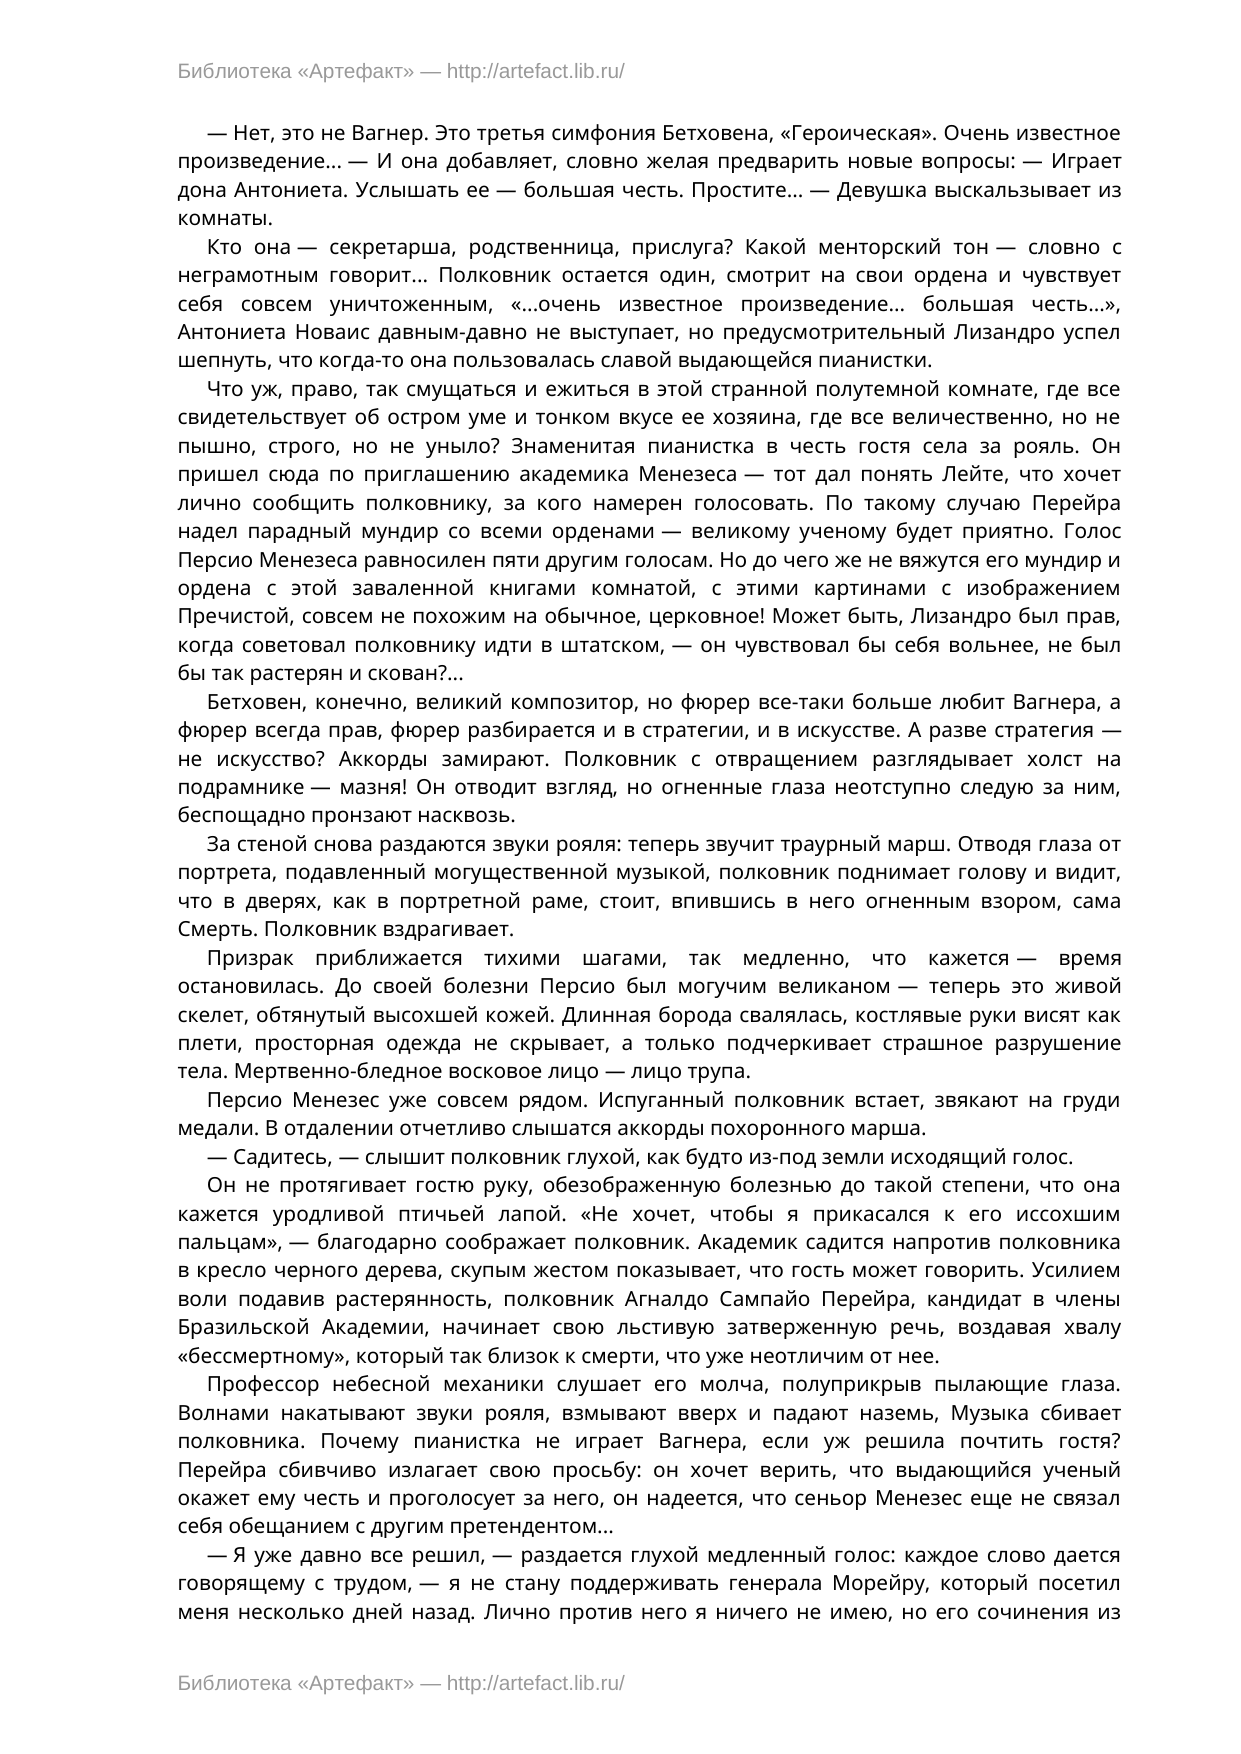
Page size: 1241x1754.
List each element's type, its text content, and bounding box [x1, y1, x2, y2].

text Персио Менезес уже совсем рядом. Испуганный полковник встает, звякают на груди медали. В отдалении отчетливо слышатся аккорды похоронного марша. [177, 1085, 1122, 1142]
text Что уж, право, так смущаться и ежиться в этой странной полутемной комнате, где все свидетельствует об остром уме и тонком вкусе ее хозяина, где все величественно, но не пышно, строго, но не уныло? Знаменитая пианистка в честь гостя села за рояль. Он пришел сюда по приглашению академика Менезеса — тот дал понять Лейте, что хочет лично сообщить полковнику, за кого намерен голосовать. По такому случаю Перейра надел парадный мундир со всеми орденами — великому ученому будет приятно. Голос Персио Менезеса равносилен пяти другим голосам. Но до чего же не вяжутся его мундир и ордена с этой заваленной книгами комнатой, с этими картинами с изображением Пречистой, совсем не похожим на обычное, церковное! Может быть, Лизандро был прав, когда советовал полковнику идти в штатском, — он чувствовал бы себя вольнее, не был бы так растерян и скован?... [177, 374, 1122, 687]
text Кто она — секретарша, родственница, прислуга? Какой менторский тон — словно с неграмотным говорит... Полковник остается один, смотрит на свои ордена и чувствует себя совсем уничтоженным, «...очень известное произведение... большая честь...», Антониета Новаис давным-давно не выступает, но предусмотрительный Лизандро успел шепнуть, что когда-то она пользовалась славой выдающейся пианистки. [177, 232, 1122, 374]
text Призрак приближается тихими шагами, так медленно, что кажется — время остановилась. До своей болезни Персио был могучим великаном — теперь это живой скелет, обтянутый высохшей кожей. Длинная борода свалялась, костлявые руки висят как плети, просторная одежда не скрывает, а только подчеркивает страшное разрушение тела. Мертвенно-бледное восковое лицо — лицо трупа. [177, 943, 1122, 1085]
text Он не протягивает гостю руку, обезображенную болезнью до такой степени, что она кажется уродливой птичьей лапой. «Не хочет, чтобы я прикасался к его иссохшим пальцам», — благодарно соображает полковник. Академик садится напротив полковника в кресло черного дерева, скупым жестом показывает, что гость может говорить. Усилием воли подавив растерянность, полковник Агналдо Сампайо Перейра, кандидат в члены Бразильской Академии, начинает свою льстивую затверженную речь, воздавая хвалу «бессмертному», который так близок к смерти, что уже неотличим от нее. [177, 1170, 1122, 1369]
text Бетховен, конечно, великий композитор, но фюрер все-таки больше любит Вагнера, а фюрер всегда прав, фюрер разбирается и в стратегии, и в искусстве. А разве стратегия — не искусство? Аккорды замирают. Полковник с отвращением разглядывает холст на подрамнике — мазня! Он отводит взгляд, но огненные глаза неотступно следую за ним, беспощадно пронзают насквозь. [177, 687, 1122, 829]
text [177, 1540, 1122, 1625]
text — Садитесь, — слышит полковник глухой, как будто из-под земли исходящий голос. [177, 1142, 1122, 1170]
text За стеной снова раздаются звуки рояля: теперь звучит траурный марш. Отводя глаза от портрета, подавленный могущественной музыкой, полковник поднимает голову и видит, что в дверях, как в портретной раме, стоит, впившись в него огненным взором, сама Смерть. Полковник вздрагивает. [177, 829, 1122, 943]
text Профессор небесной механики слушает его молча, полуприкрыв пылающие глаза. Волнами накатывают звуки рояля, взмывают вверх и падают наземь, Музыка сбивает полковника. Почему пианистка не играет Вагнера, если уж решила почтить гостя? Перейра сбивчиво излагает свою просьбу: он хочет верить, что выдающийся ученый окажет ему честь и проголосует за него, он надеется, что сеньор Менезес еще не связал себя обещанием с другим претендентом... [177, 1369, 1122, 1540]
text — Нет, это не Вагнер. Это третья симфония Бетховена, «Героическая». Очень известное произведение... — И она добавляет, словно желая предварить новые вопросы: — Играет дона Антониета. Услышать ее — большая честь. Простите... — Девушка выскальзывает из комнаты. [177, 118, 1122, 232]
